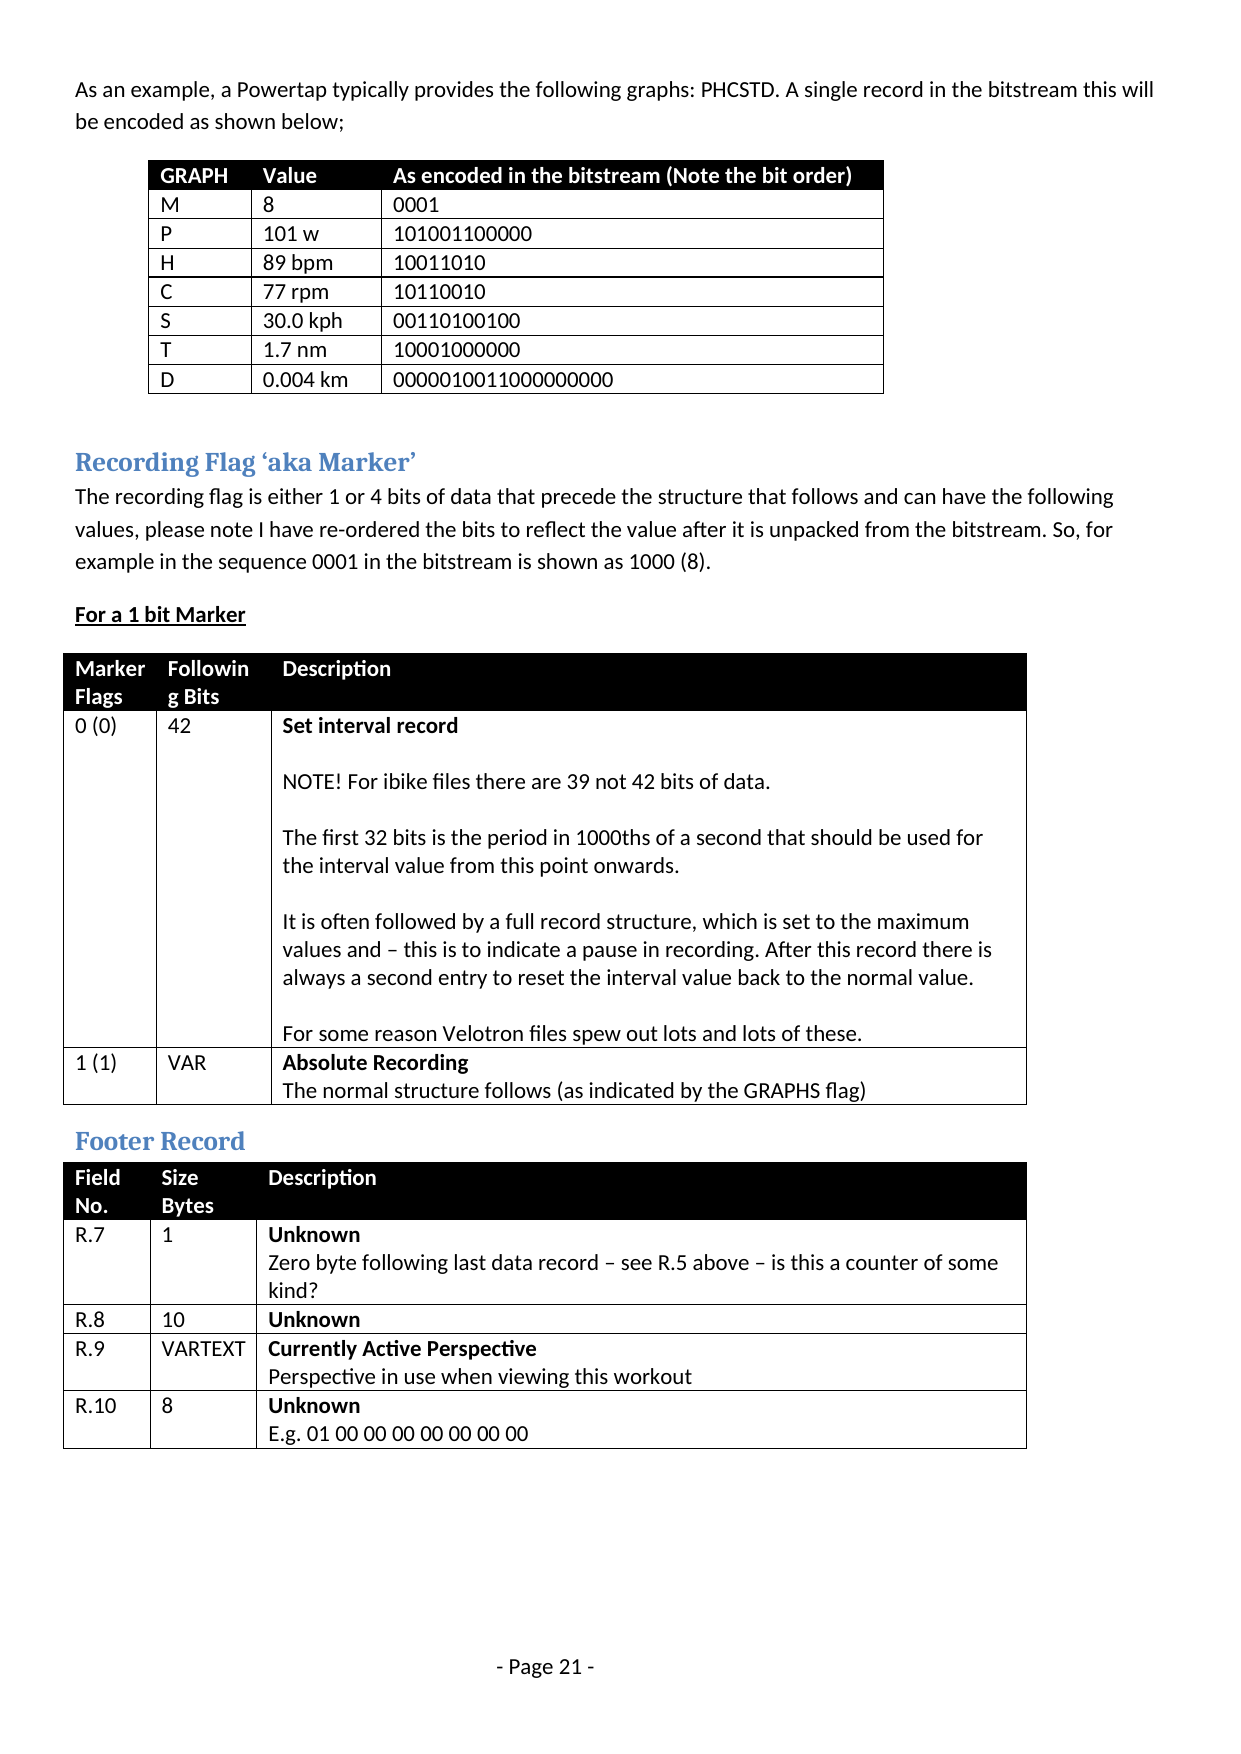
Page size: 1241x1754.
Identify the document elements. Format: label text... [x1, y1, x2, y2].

table_cell 30.0 kph [252, 307, 381, 334]
table_header Value [252, 161, 381, 189]
table_cell C [149, 278, 251, 306]
text For a 1 bit Marker [75, 600, 1165, 628]
table_cell 10011010 [382, 249, 883, 276]
table_cell 0000010011000000000 [382, 365, 883, 393]
table_cell P [149, 219, 251, 247]
table_cell R.7 [64, 1220, 150, 1304]
table_header Description [272, 654, 1026, 710]
table_cell H [149, 249, 251, 276]
table_cell R.10 [64, 1391, 150, 1447]
table_cell VAR [157, 1048, 271, 1104]
table_cell 10001000000 [382, 336, 883, 364]
table_header Marker Flags [64, 654, 156, 710]
table_cell 1.7 nm [252, 336, 381, 364]
text The recording flag is either 1 or 4 bits of data that precede the structure that follows and can have the following values, please note I have re-ordered the bits to reflect the value after it is unpacked from the bitstream. So, for example in the sequence 0001 in the bitstream is shown as 1000 (8). [75, 482, 1165, 575]
table_cell M [149, 190, 251, 218]
table_cell Absolute Recording The normal structure follows (as indicated by the GRAPHS flag) [272, 1048, 1026, 1104]
table_header Size Bytes [151, 1163, 256, 1219]
table_cell T [149, 336, 251, 364]
table_cell 42 [157, 711, 271, 1047]
table_cell 89 bpm [252, 249, 381, 276]
table_cell 10 [151, 1305, 256, 1333]
table_header GRAPH [149, 161, 251, 189]
table_cell 101 w [252, 219, 381, 247]
table_cell 00110100100 [382, 307, 883, 334]
table_cell Unknown [257, 1305, 1026, 1333]
table_cell 0.004 km [252, 365, 381, 393]
subtitle Footer Record [75, 1126, 1165, 1157]
table_cell Currently Active Perspective Perspective in use when viewing this workout [257, 1334, 1026, 1390]
table_cell S [149, 307, 251, 334]
table_cell D [149, 365, 251, 393]
table_cell 8 [252, 190, 381, 218]
table_cell 77 rpm [252, 278, 381, 306]
text As an example, a Powertap typically provides the following graphs: PHCSTD. A single record in the bitstream this will be encoded as shown below; [75, 75, 1165, 135]
subtitle Recording Flag ‘aka Marker’ [75, 447, 1165, 478]
table_cell Unknown Zero byte following last data record – see R.5 above – is this a counter of some kind? [257, 1220, 1026, 1304]
table_cell 8 [151, 1391, 256, 1447]
table_cell 10110010 [382, 278, 883, 306]
table_header As encoded in the bitstream (Note the bit order) [382, 161, 883, 189]
table_cell 0 (0) [64, 711, 156, 1047]
table_cell R.8 [64, 1305, 150, 1333]
table_cell Set interval record NOTE! For ibike files there are 39 not 42 bits of data. The first 32 bits is the period in 1000ths of a second that should be used for the interval value from this point onwards. It is often followed by a full record structure, which is set to the maximum values and – this is to indicate a pause in recording. After this record there is always a second entry to reset the interval value back to the normal value. For some reason Velotron files spew out lots and lots of these. [272, 711, 1026, 1047]
table_cell Unknown E.g. 01 00 00 00 00 00 00 00 [257, 1391, 1026, 1447]
table_cell 0001 [382, 190, 883, 218]
table_header Description [257, 1163, 1026, 1219]
table_cell 101001100000 [382, 219, 883, 247]
table_header Field No. [64, 1163, 150, 1219]
table_cell 1 [151, 1220, 256, 1304]
table_cell VARTEXT [151, 1334, 256, 1390]
table_header Following Bits [157, 654, 271, 710]
table_cell R.9 [64, 1334, 150, 1390]
table_cell 1 (1) [64, 1048, 156, 1104]
